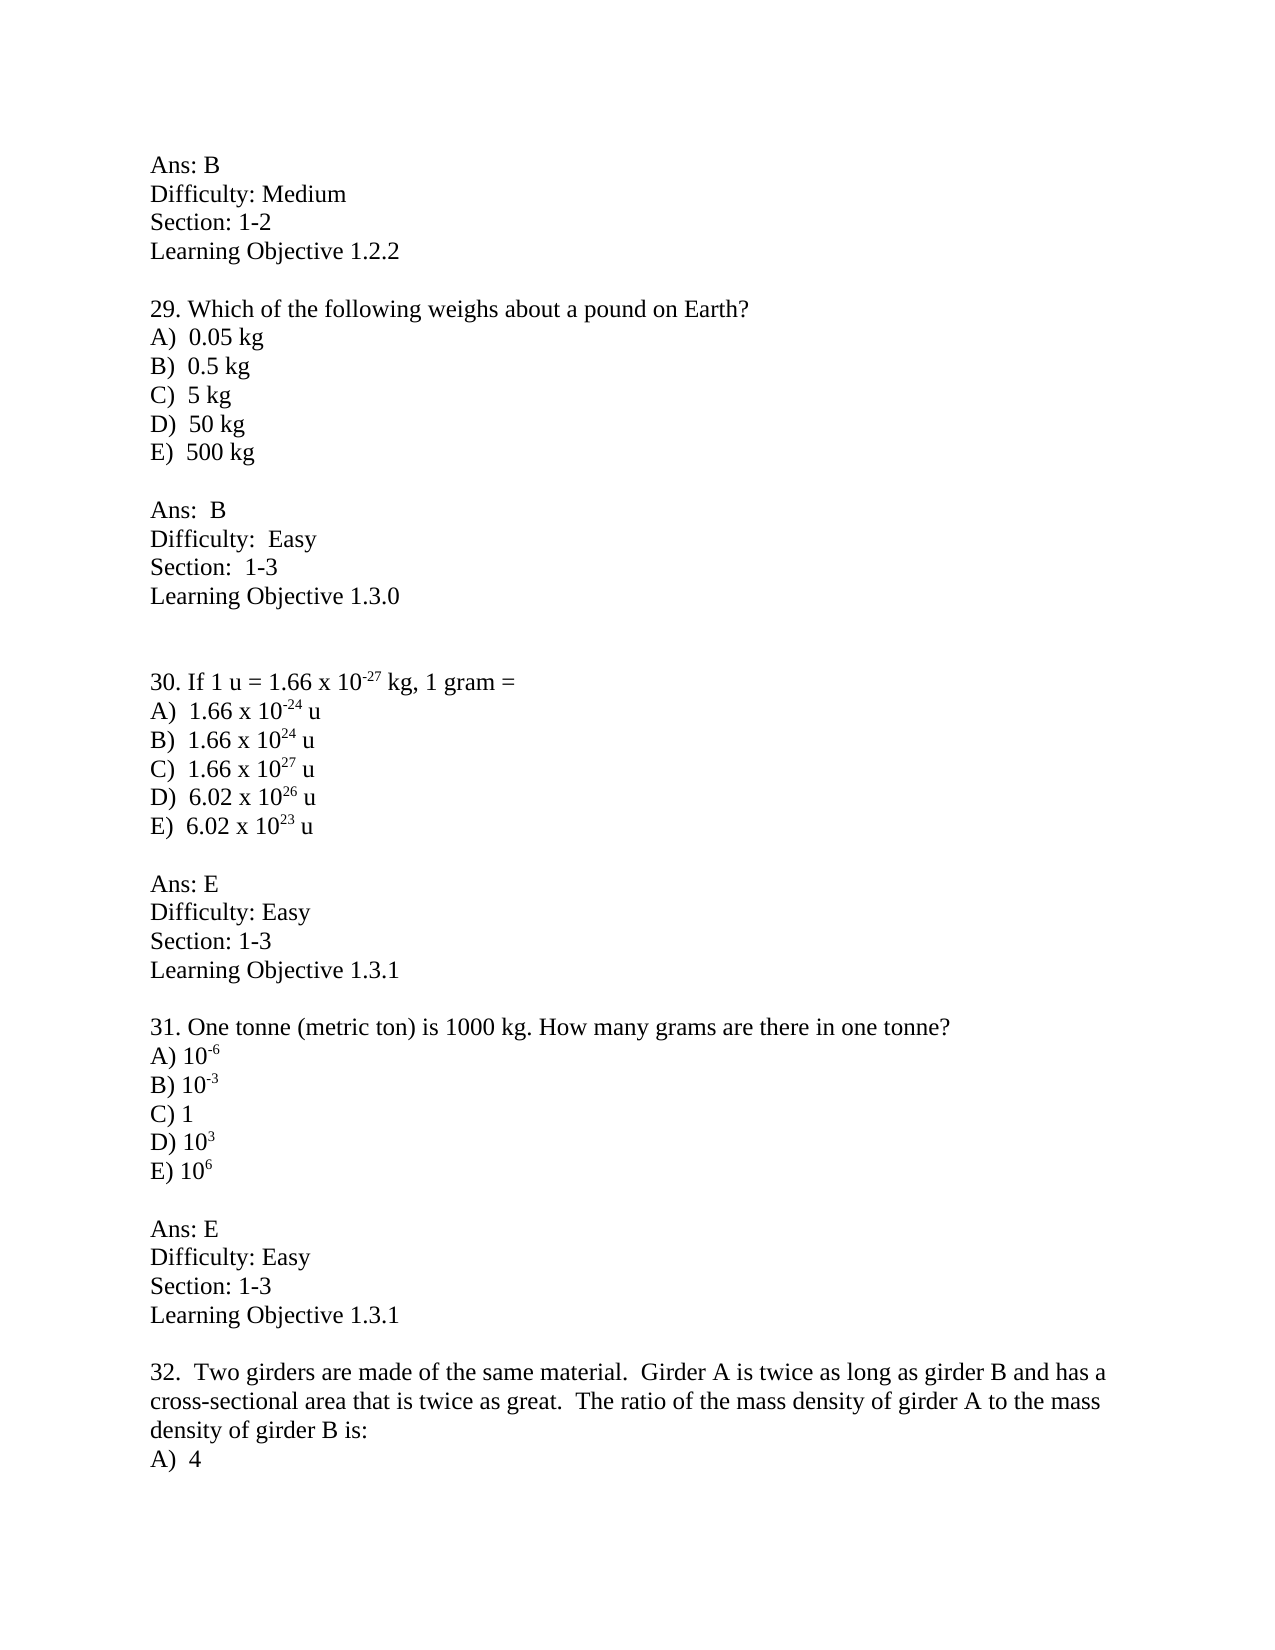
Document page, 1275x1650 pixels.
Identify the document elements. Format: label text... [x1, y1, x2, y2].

text 32. Two girders are made of the same material. Girder A is twice as long as girder B and has a cross-sectional area that is twice as great. The ratio of the mass density of girder A to the mass density of girder B is: [150, 1357, 1125, 1444]
text Ans: E [150, 1214, 1125, 1242]
text 31. One tonne (metric ton) is 1000 kg. How many grams are there in one tonne? [150, 1012, 1125, 1041]
text Difficulty: Easy [150, 524, 1125, 552]
text D) 50 kg [150, 409, 1125, 437]
text B) 0.5 kg [150, 351, 1125, 380]
text Learning Objective 1.3.1 [150, 955, 1125, 984]
text Section: 1-3 [150, 552, 1125, 581]
text C) 5 kg [150, 380, 1125, 409]
text Section: 1-3 [150, 1271, 1125, 1300]
text E) 106 [150, 1156, 1125, 1185]
text C) 1 [150, 1099, 1125, 1127]
text D) 103 [150, 1127, 1125, 1156]
text Ans: E [150, 869, 1125, 897]
text Section: 1-3 [150, 926, 1125, 955]
text 30. If 1 u = 1.66 x 10-27 kg, 1 gram = [150, 667, 1125, 696]
text Section: 1-2 [150, 207, 1125, 236]
text Difficulty: Easy [150, 1242, 1125, 1271]
text 29. Which of the following weighs about a pound on Earth? [150, 294, 1125, 322]
text Learning Objective 1.3.0 [150, 581, 1125, 610]
text A) 0.05 kg [150, 322, 1125, 351]
text Ans: B [150, 495, 1125, 524]
text D) 6.02 x 1026 u [150, 782, 1125, 811]
text A) 10-6 [150, 1041, 1125, 1070]
text E) 6.02 x 1023 u [150, 811, 1125, 840]
text Ans: B [150, 150, 1125, 179]
text Difficulty: Medium [150, 179, 1125, 207]
text B) 1.66 x 1024 u [150, 725, 1125, 754]
text C) 1.66 x 1027 u [150, 754, 1125, 782]
text A) 4 [150, 1444, 1125, 1472]
text E) 500 kg [150, 437, 1125, 466]
text Learning Objective 1.3.1 [150, 1300, 1125, 1329]
text B) 10-3 [150, 1070, 1125, 1099]
text A) 1.66 x 10-24 u [150, 696, 1125, 725]
text Difficulty: Easy [150, 897, 1125, 926]
text Learning Objective 1.2.2 [150, 236, 1125, 265]
